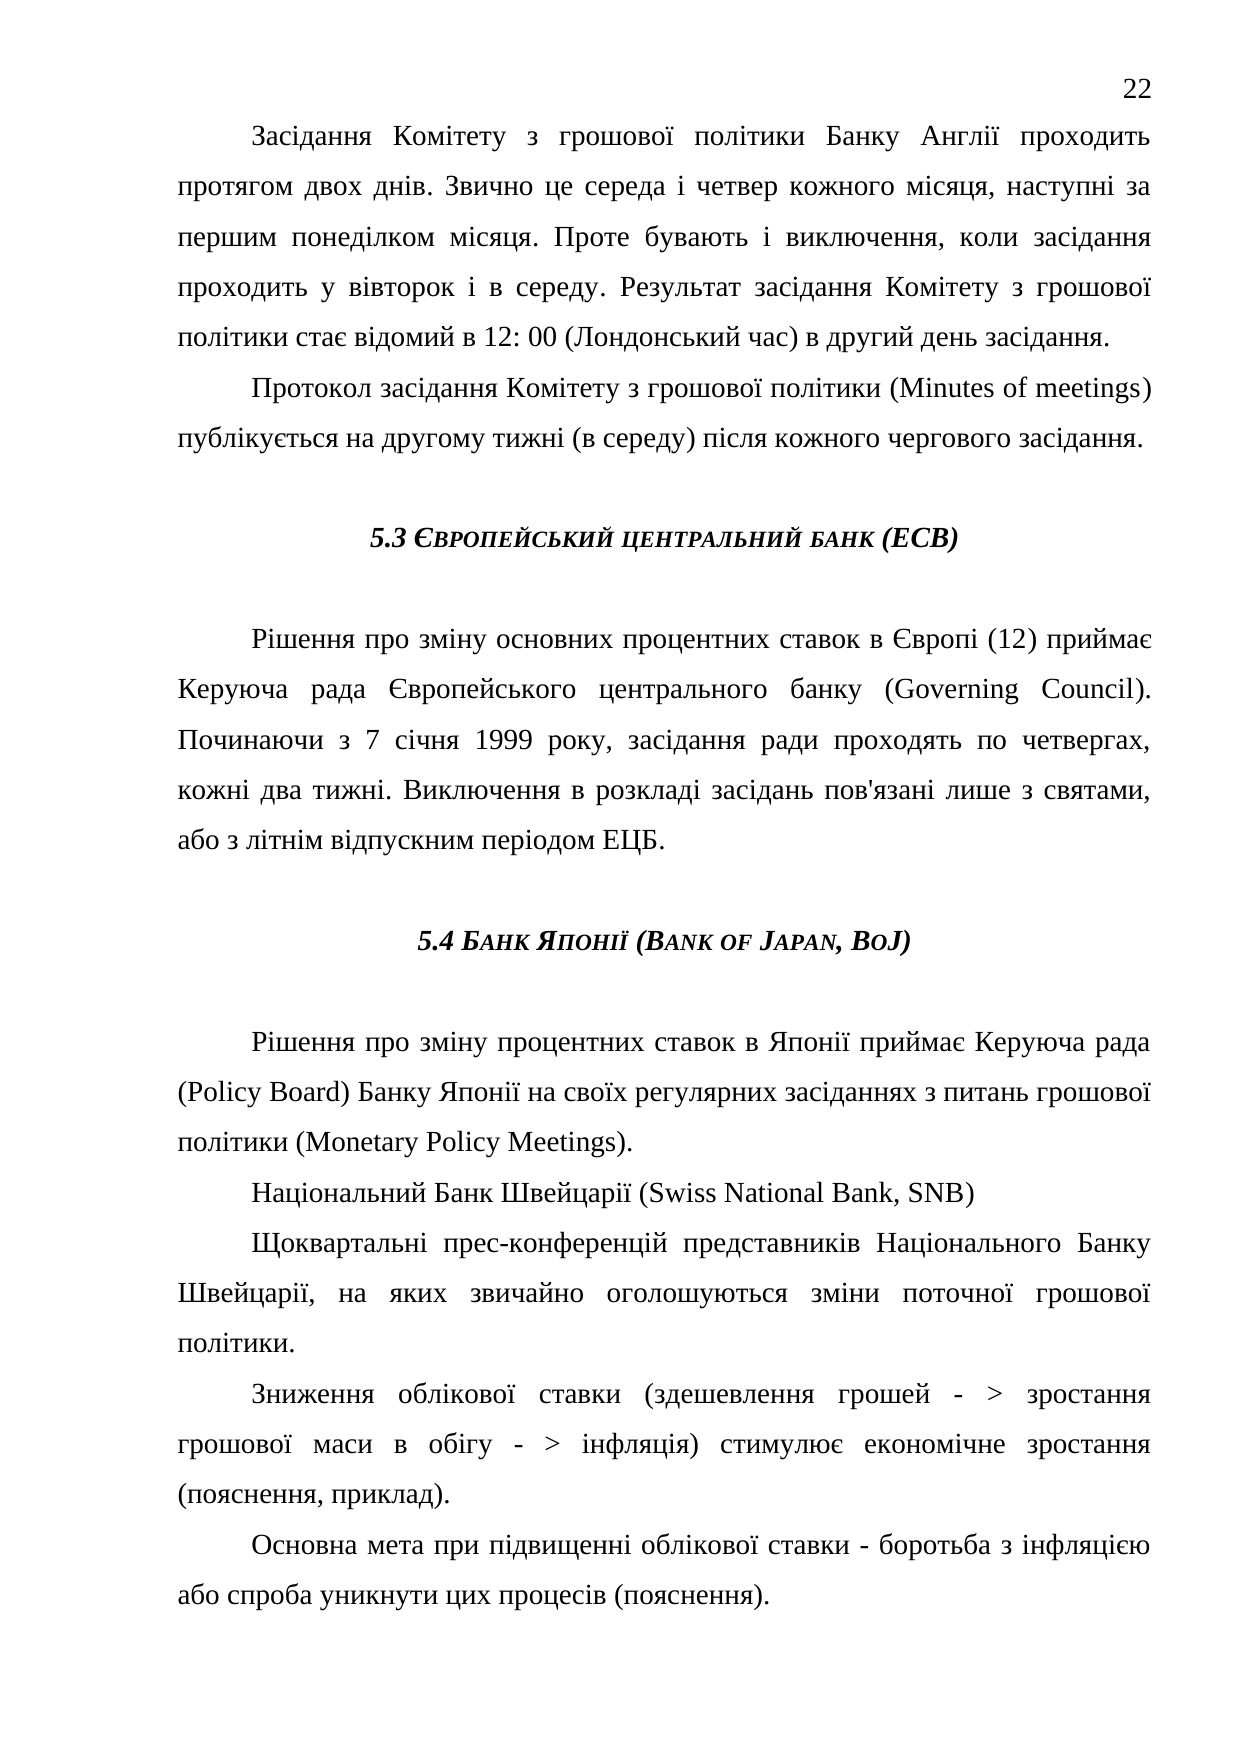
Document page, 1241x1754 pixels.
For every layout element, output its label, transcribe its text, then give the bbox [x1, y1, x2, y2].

text Основна мета при підвищенні облікової ставки - боротьба з інфляцією або спроба уникнути цих процесів (пояснення). [177, 1527, 1152, 1611]
text Засідання Комітету з грошової політики Банку Англії проходить протягом двох днів. Звично це середа і четвер кожного місяця, наступні за першим понеділком місяця. Проте бувають і виключення, коли засідання проходить у вівторок і в середу. Результат засідання Комітету з грошової політики стає відомий в 12: 00 (Лондонський час) в другий день засідання. [177, 118, 1152, 353]
subtitle 5.4 Банк Японії (Bank of Japan, BoJ) [177, 923, 1152, 957]
text Щоквартальні прес-конференцій представників Національного Банку Швейцарії, на яких звичайно оголошуються зміни поточної грошової політики. [177, 1225, 1152, 1359]
text Протокол засідання Комітету з грошової політики (Minutes of meetings) публікується на другому тижні (в середу) після кожного чергового засідання. [177, 370, 1152, 453]
text Рішення про зміну основних процентних ставок в Європі (12) приймає Керуюча рада Європейського центрального банку (Governing Council). Починаючи з 7 січня 1999 року, засідання ради проходять по четвергах, кожні два тижні. Виключення в розкладі засідань пов'язані лише з святами, або з літнім відпускним періодом ЕЦБ. [177, 621, 1152, 856]
text Національний Банк Швейцарії (Swiss National Bank, SNB) [177, 1175, 1152, 1208]
text Зниження облікової ставки (здешевлення грошей - > зростання грошової маси в обігу - > інфляція) стимулює економічне зростання (пояснення, приклад). [177, 1376, 1152, 1510]
subtitle 5.3 Європейський центральний банк (ECB) [177, 521, 1152, 554]
text Рішення про зміну процентних ставок в Японії приймає Керуюча рада (Policy Board) Банку Японії на своїх регулярних засіданнях з питань грошової політики (Monetary Policy Meetings). [177, 1024, 1152, 1158]
